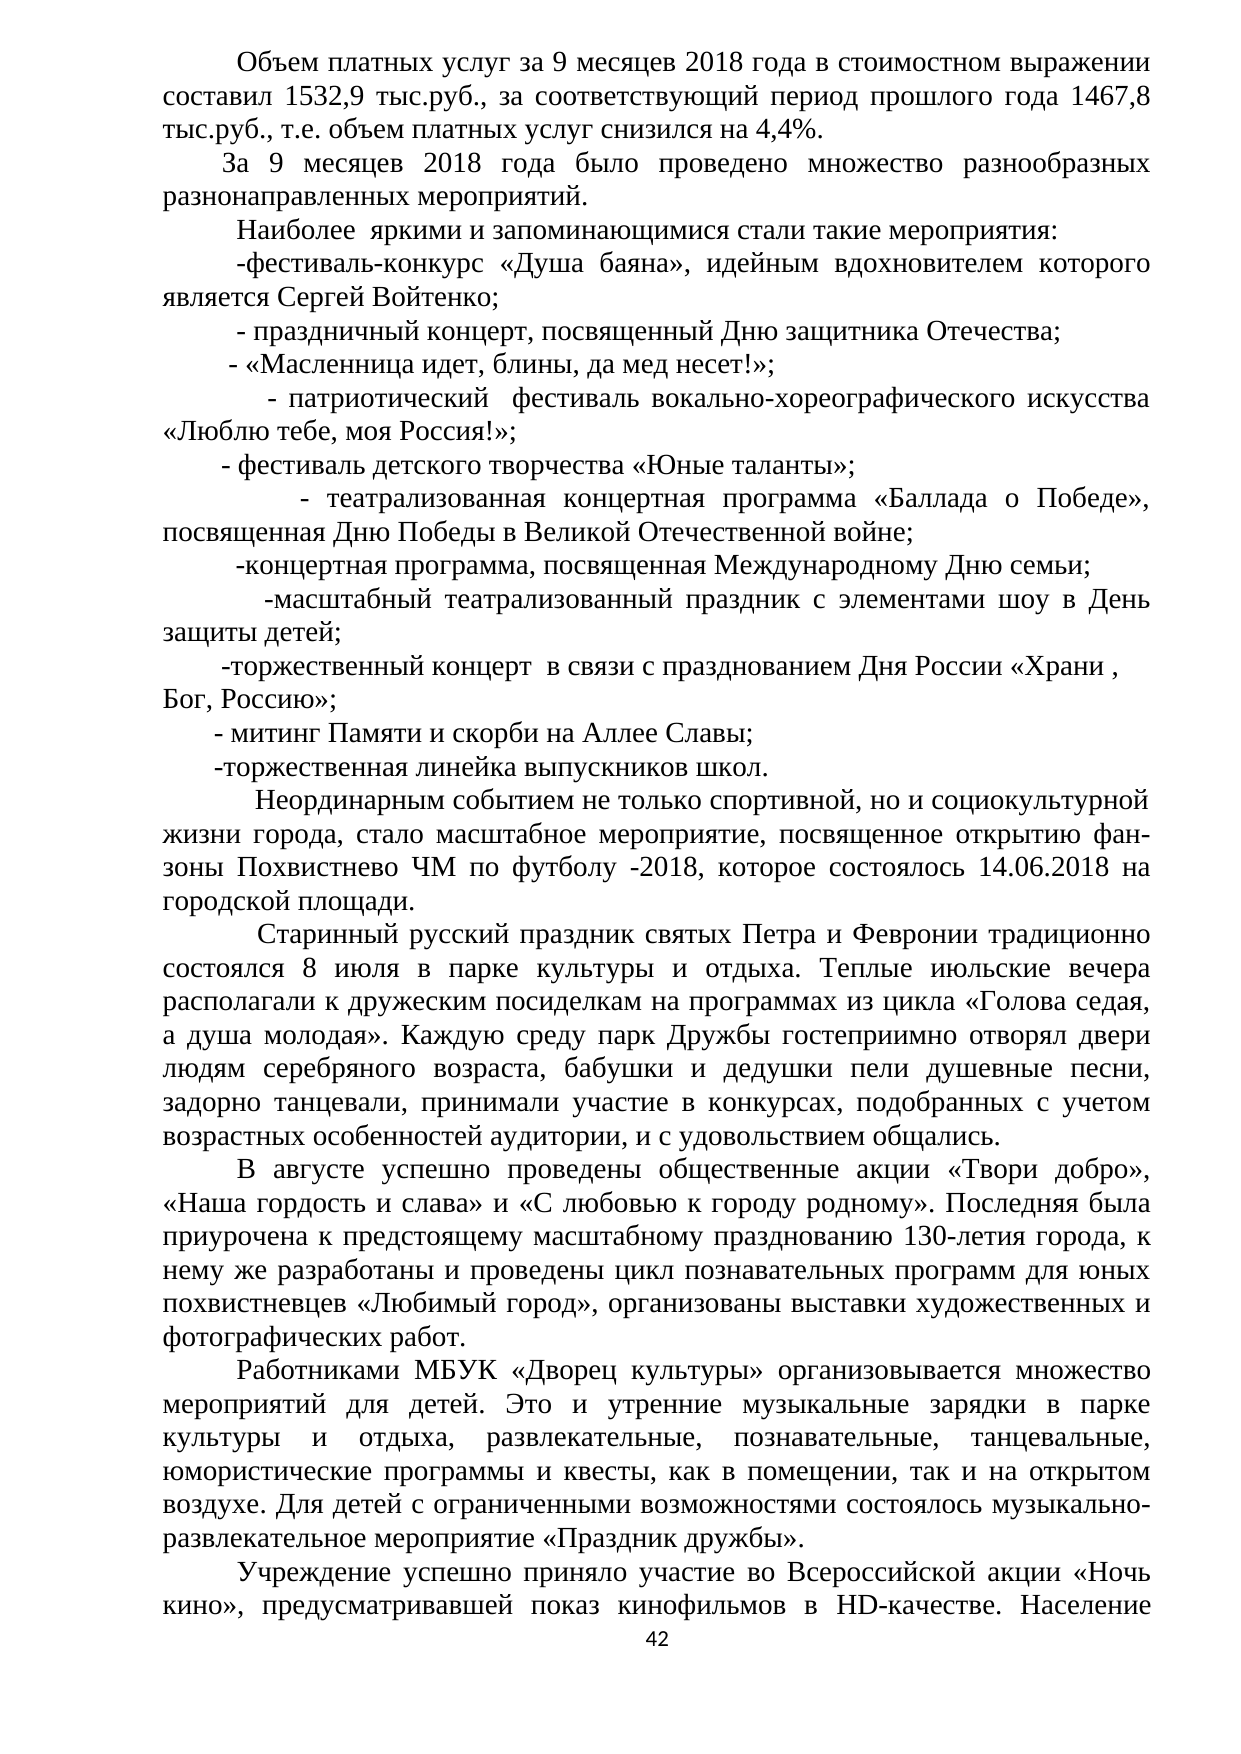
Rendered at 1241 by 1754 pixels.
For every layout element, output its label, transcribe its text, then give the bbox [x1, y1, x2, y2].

text Бог, Россию»; [162, 682, 1152, 715]
text Работниками МБУК «Дворец культуры» организовывается множество мероприятий для детей. Это и утренние музыкальные зарядки в парке культуры и отдыха, развлекательные, познавательные, танцевальные, юмористические программы и квесты, как в помещении, так и на открытом воздухе. Для детей с ограниченными возможностями состоялось музыкально-развлекательное мероприятие «Праздник дружбы». [162, 1352, 1152, 1554]
text Объем платных услуг за 9 месяцев 2018 года в стоимостном выражении составил 1532,9 тыс.руб., за соответствующий период прошлого года 1467,8 тыс.руб., т.е. объем платных услуг снизился на 4,4%. [162, 44, 1152, 145]
text В августе успешно проведены общественные акции «Твори добро», «Наша гордость и слава» и «С любовью к городу родному». Последняя была приурочена к предстоящему масштабному празднованию 130-летия города, к нему же разработаны и проведены цикл познавательных программ для юных похвистневцев «Любимый город», организованы выставки художественных и фотографических работ. [162, 1151, 1152, 1352]
text За 9 месяцев 2018 года было проведено множество разнообразных разнонаправленных мероприятий. [162, 145, 1152, 212]
text -торжественная линейка выпускников школ. [162, 749, 1152, 782]
text -концертная программа, посвященная Международному Дню семьи; [162, 547, 1152, 581]
text - фестиваль детского творчества «Юные таланты»; [162, 447, 1152, 480]
text - патриотический фестиваль вокально-хореографического искусства «Люблю тебе, моя Россия!»; [162, 380, 1152, 447]
text Старинный русский праздник святых Петра и Февронии традиционно состоялся 8 июля в парке культуры и отдыха. Теплые июльские вечера располагали к дружеским посиделкам на программах из цикла «Голова седая, а душа молодая». Каждую среду парк Дружбы гостеприимно отворял двери людям серебряного возраста, бабушки и дедушки пели душевные песни, задорно танцевали, принимали участие в конкурсах, подобранных с учетом возрастных особенностей аудитории, и с удовольствием общались. [162, 916, 1152, 1151]
text - митинг Памяти и скорби на Аллее Славы; [162, 715, 1152, 749]
text Наиболее яркими и запоминающимися стали такие мероприятия: [162, 212, 1152, 246]
text - «Масленница идет, блины, да мед несет!»; [162, 346, 1152, 380]
text - театрализованная концертная программа «Баллада о Победе», посвященная Дню Победы в Великой Отечественной войне; [162, 480, 1152, 547]
text -фестиваль-конкурс «Душа баяна», идейным вдохновителем которого является Сергей Войтенко; [162, 246, 1152, 313]
text -масштабный театрализованный праздник с элементами шоу в День защиты детей; [162, 581, 1152, 648]
text - праздничный концерт, посвященный Дню защитника Отечества; [162, 313, 1152, 346]
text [162, 1554, 1152, 1621]
text Неординарным событием не только спортивной, но и социокультурной жизни города, стало масштабное мероприятие, посвященное открытию фан-зоны Похвистнево ЧМ по футболу -2018, которое состоялось 14.06.2018 на городской площади. [162, 782, 1152, 916]
text -торжественный концерт в связи с празднованием Дня России «Храни , [162, 648, 1152, 682]
